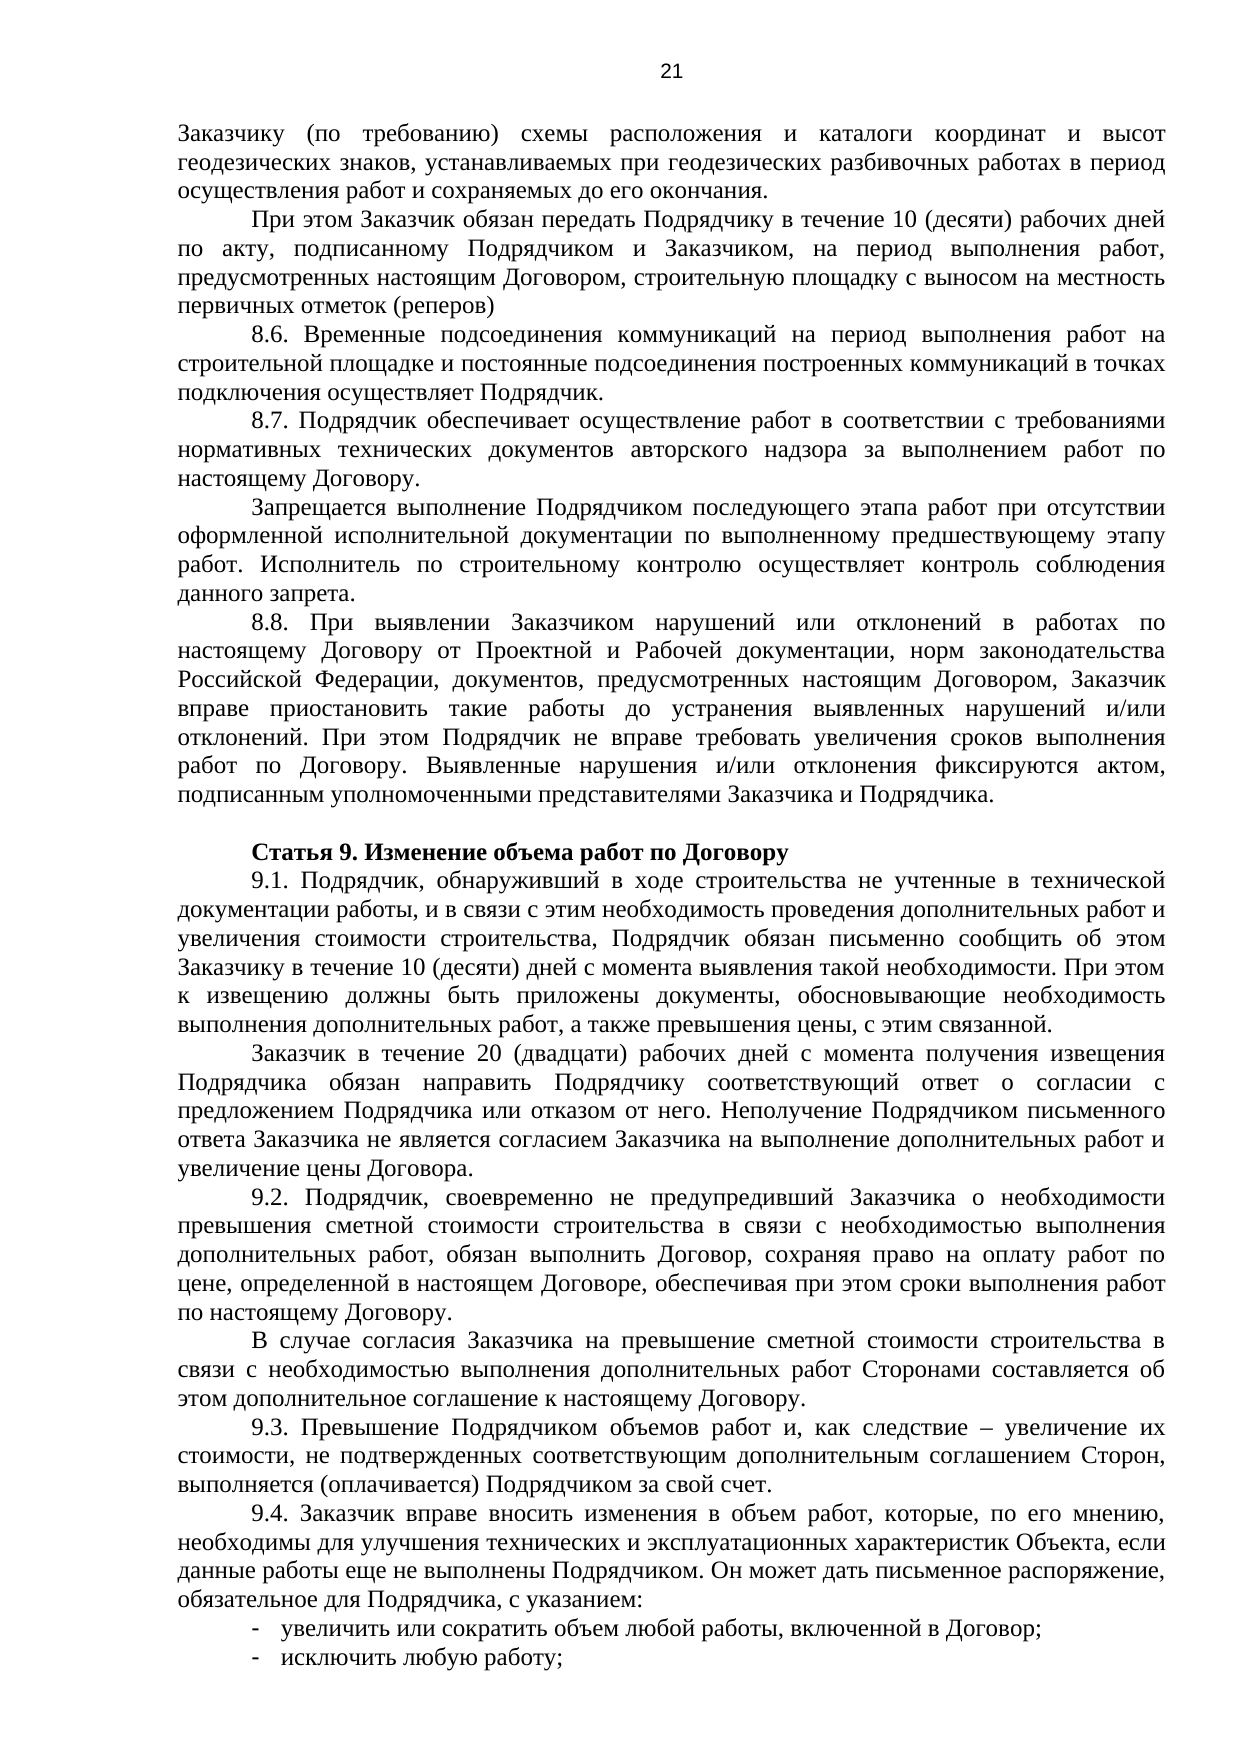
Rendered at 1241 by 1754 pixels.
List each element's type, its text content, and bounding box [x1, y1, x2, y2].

text Запрещается выполнение Подрядчиком последующего этапа работ при отсутствии оформленной исполнительной документации по выполненному предшествующему этапу работ. Исполнитель по строительному контролю осуществляет контроль соблюдения данного запрета. [177, 492, 1166, 607]
text При этом Заказчик обязан передать Подрядчику в течение 10 (десяти) рабочих дней по акту, подписанному Подрядчиком и Заказчиком, на период выполнения работ, предусмотренных настоящим Договором, строительную площадку с выносом на местность первичных отметок (реперов) [177, 204, 1166, 319]
text 9.4. Заказчик вправе вносить изменения в объем работ, которые, по его мнению, необходимы для улучшения технических и эксплуатационных характеристик Объекта, если данные работы еще не выполнены Подрядчиком. Он может дать письменное распоряжение, обязательное для Подрядчика, с указанием: [177, 1498, 1166, 1613]
list Статья 9. Изменение объема работ по Договору [177, 837, 1166, 866]
text Заказчик в течение 20 (двадцати) рабочих дней с момента получения извещения Подрядчика обязан направить Подрядчику соответствующий ответ о согласии с предложением Подрядчика или отказом от него. Неполучение Подрядчиком письменного ответа Заказчика не является согласием Заказчика на выполнение дополнительных работ и увеличение цены Договора. [177, 1038, 1166, 1182]
text 8.7. Подрядчик обеспечивает осуществление работ в соответствии с требованиями нормативных технических документов авторского надзора за выполнением работ по настоящему Договору. [177, 406, 1166, 492]
text 9.1. Подрядчик, обнаруживший в ходе строительства не учтенные в технической документации работы, и в связи с этим необходимость проведения дополнительных работ и увеличения стоимости строительства, Подрядчик обязан письменно сообщить об этом Заказчику в течение 10 (десяти) дней с момента выявления такой необходимости. При этом к извещению должны быть приложены документы, обосновывающие необходимость выполнения дополнительных работ, а также превышения цены, с этим связанной. [177, 866, 1166, 1038]
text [177, 118, 1166, 204]
text 9.3. Превышение Подрядчиком объемов работ и, как следствие – увеличение их стоимости, не подтвержденных соответствующим дополнительным соглашением Сторон, выполняется (оплачивается) Подрядчиком за свой счет. [177, 1412, 1166, 1498]
text В случае согласия Заказчика на превышение сметной стоимости строительства в связи с необходимостью выполнения дополнительных работ Сторонами составляется об этом дополнительное соглашение к настоящему Договору. [177, 1326, 1166, 1412]
text 8.8. При выявлении Заказчиком нарушений или отклонений в работах по настоящему Договору от Проектной и Рабочей документации, норм законодательства Российской Федерации, документов, предусмотренных настоящим Договором, Заказчик вправе приостановить такие работы до устранения выявленных нарушений и/или отклонений. При этом Подрядчик не вправе требовать увеличения сроков выполнения работ по Договору. Выявленные нарушения и/или отклонения фиксируются актом, подписанным уполномоченными представителями Заказчика и Подрядчика. [177, 607, 1166, 808]
list увеличить или сократить объем любой работы, включенной в Договор; [177, 1613, 1166, 1642]
text 9.2. Подрядчик, своевременно не предупредивший Заказчика о необходимости превышения сметной стоимости строительства в связи с необходимостью выполнения дополнительных работ, обязан выполнить Договор, сохраняя право на оплату работ по цене, определенной в настоящем Договоре, обеспечивая при этом сроки выполнения работ по настоящему Договору. [177, 1182, 1166, 1326]
list исключить любую работу; [177, 1642, 1166, 1671]
text 8.6. Временные подсоединения коммуникаций на период выполнения работ на строительной площадке и постоянные подсоединения построенных коммуникаций в точках подключения осуществляет Подрядчик. [177, 319, 1166, 406]
